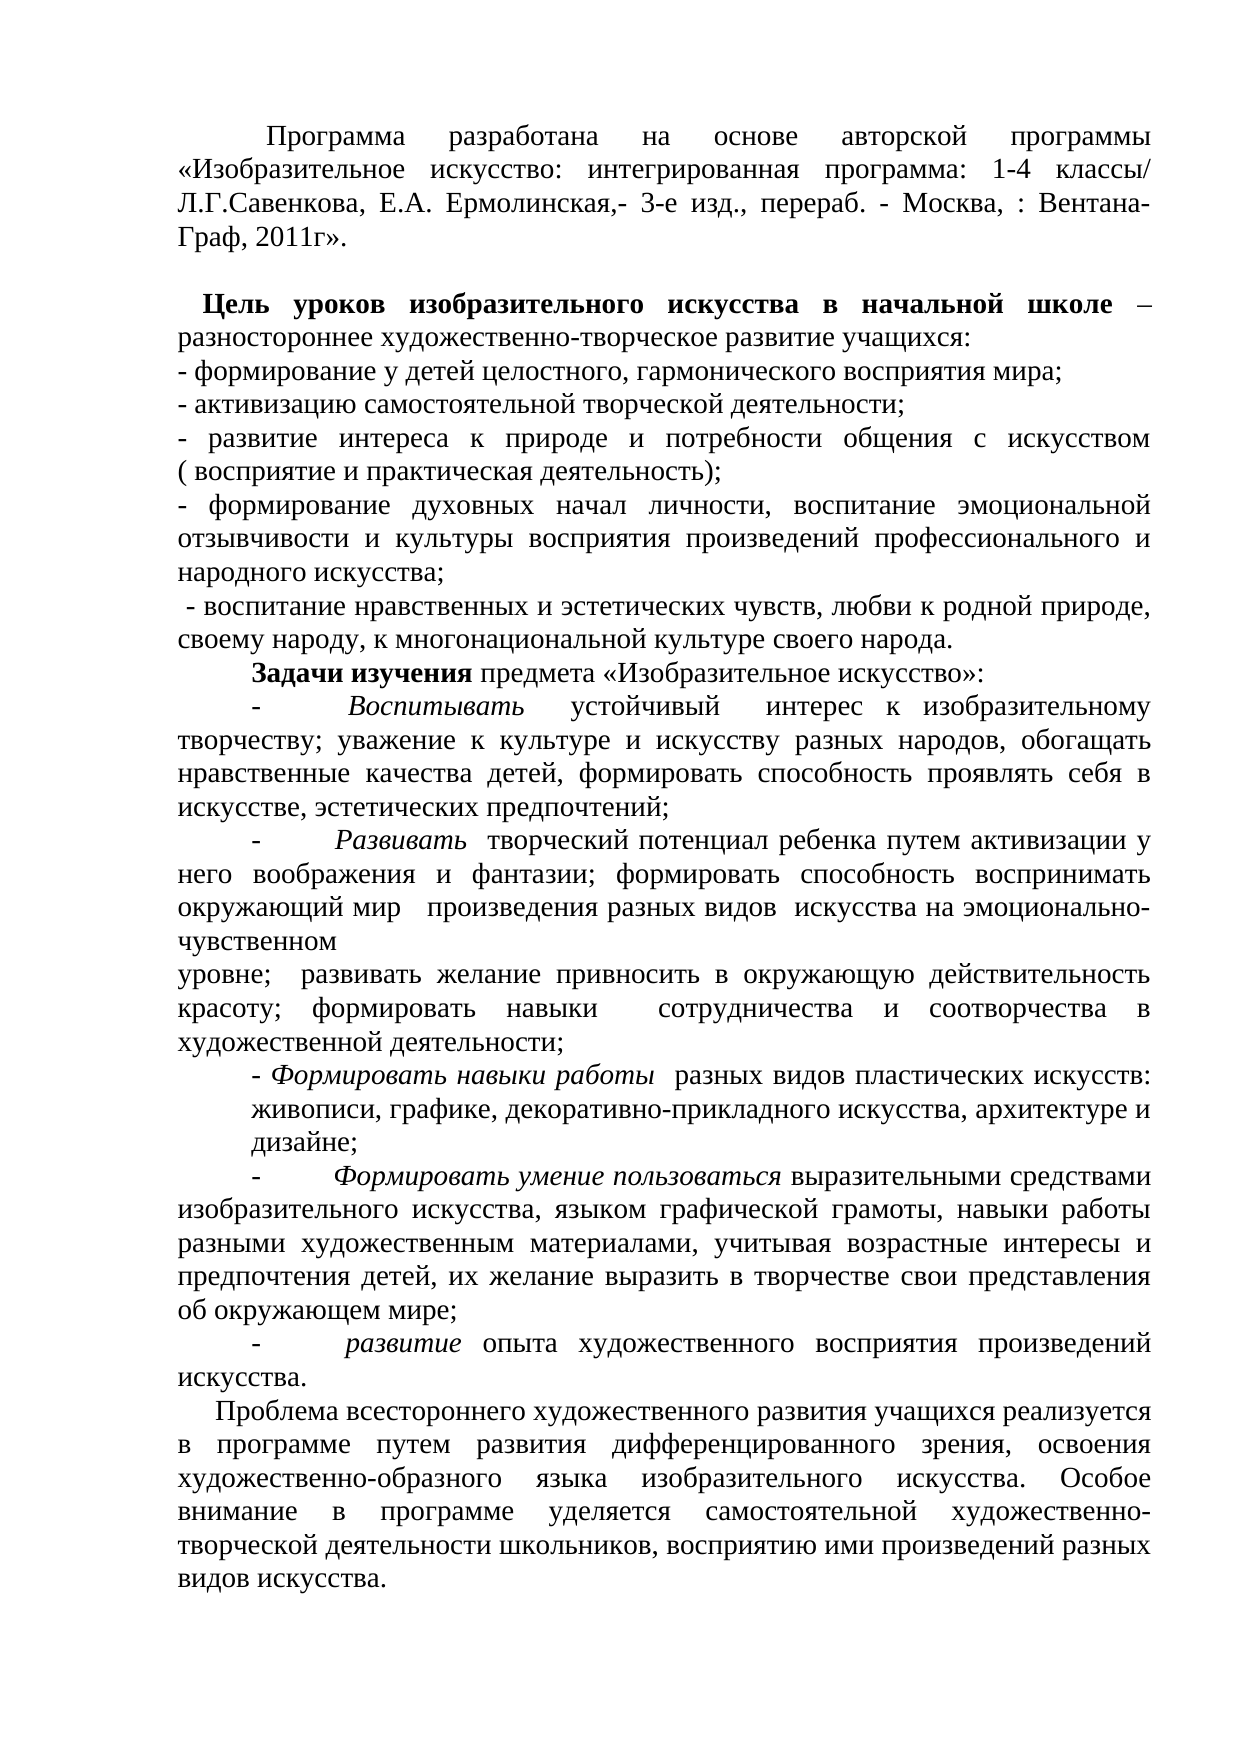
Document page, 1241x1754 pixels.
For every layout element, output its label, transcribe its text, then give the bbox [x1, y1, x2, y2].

text - воспитание нравственных и эстетических чувств, любви к родной природе, своему народу, к многонациональной культуре своего народа. [177, 588, 1152, 655]
list Развивать творческий потенциал ребенка путем активизации у него воображения и фантазии; формировать способность воспринимать окружающий мир произведения разных видов искусства на эмоционально-чувственном [177, 822, 1152, 957]
text - формирование духовных начал личности, воспитание эмоциональной отзывчивости и культуры восприятия произведений профессионального и народного искусства; [177, 487, 1152, 588]
text Цель уроков изобразительного искусства в начальной школе – разностороннее художественно-творческое развитие учащихся: [177, 286, 1152, 353]
text - формирование у детей целостного, гармонического восприятия мира; [177, 353, 1152, 386]
text - активизацию самостоятельной творческой деятельности; [177, 386, 1152, 420]
text - развитие интереса к природе и потребности общения с искусством ( восприятие и практическая деятельность); [177, 420, 1152, 487]
text уровне; развивать желание привносить в окружающую действительность красоту; формировать навыки сотрудничества и соотворчества в художественной деятельности; [177, 957, 1152, 1057]
list развитие опыта художественного восприятия произведений искусства. [177, 1326, 1152, 1393]
list Формировать умение пользоваться выразительными средствами изобразительного искусства, языком графической грамоты, навыки работы разными художественным материалами, учитывая возрастные интересы и предпочтения детей, их желание выразить в творчестве свои представления об окружающем мире; [177, 1158, 1152, 1326]
text Программа разработана на основе авторской программы «Изобразительное искусство: интегрированная программа: 1-4 классы/ Л.Г.Савенкова, Е.А. Ермолинская,- 3-е изд., перераб. - Москва, : Вентана-Граф, 2011г». [177, 118, 1152, 252]
text Проблема всестороннего художественного развития учащихся реализуется в программе путем развития дифференцированного зрения, освоения художественно-образного языка изобразительного искусства. Особое внимание в программе уделяется самостоятельной художественно-творческой деятельности школьников, восприятию ими произведений разных видов искусства. [177, 1393, 1152, 1594]
text Задачи изучения предмета «Изобразительное искусство»: [177, 655, 1152, 688]
list - Формировать навыки работы разных видов пластических искусств: живописи, графике, декоративно-прикладного искусства, архитектуре и дизайне; [251, 1057, 1152, 1158]
list Воспитывать устойчивый интерес к изобразительному творчеству; уважение к культуре и искусству разных народов, обогащать нравственные качества детей, формировать способность проявлять себя в искусстве, эстетических предпочтений; [177, 688, 1152, 822]
